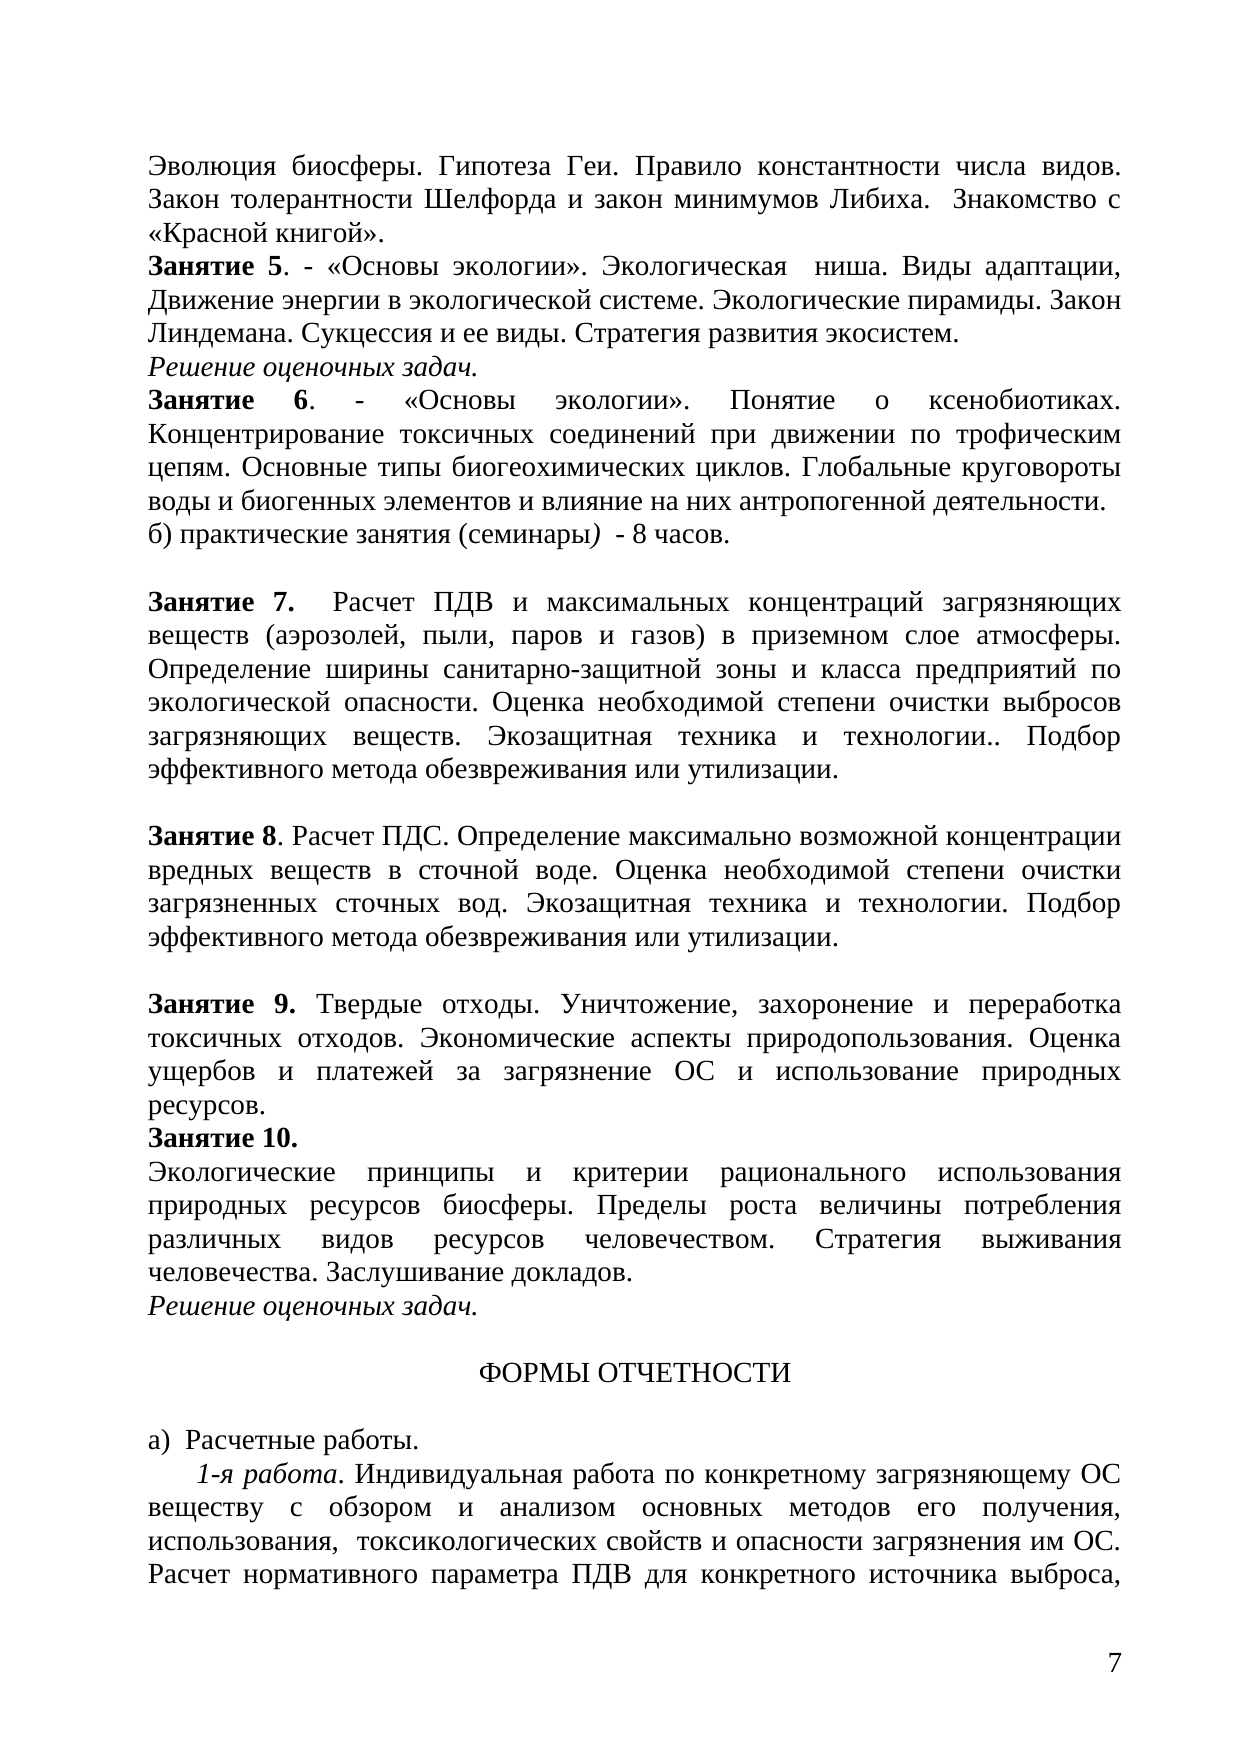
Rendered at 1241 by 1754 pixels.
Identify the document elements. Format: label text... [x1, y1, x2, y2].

text Занятие 6. - «Основы экологии». Понятие о ксенобиотиках. Концентрирование токсичных соединений при движении по трофическим цепям. Основные типы биогеохимических циклов. Глобальные круговороты воды и биогенных элементов и влияние на них антропогенной деятельности. [148, 382, 1122, 517]
text а) Расчетные работы. [148, 1422, 1122, 1456]
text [148, 1456, 1122, 1590]
text Занятие 10. [148, 1120, 1122, 1154]
text Занятие 5. - «Основы экологии». Экологическая ниша. Виды адаптации, Движение энергии в экологической системе. Экологические пирамиды. Закон Линдемана. Сукцессия и ее виды. Стратегия развития экосистем. [148, 248, 1122, 349]
text Занятие 7. Расчет ПДВ и максимальных концентраций загрязняющих веществ (аэрозолей, пыли, паров и газов) в приземном слое атмосферы. Определение ширины санитарно-защитной зоны и класса предприятий по экологической опасности. Оценка необходимой степени очистки выбросов загрязняющих веществ. Экозащитная техника и технологии.. Подбор эффективного метода обезвреживания или утилизации. [148, 584, 1122, 785]
text Решение оценочных задач. [148, 1288, 1122, 1322]
text Занятие 8. Расчет ПДС. Определение максимально возможной концентрации вредных веществ в сточной воде. Оценка необходимой степени очистки загрязненных сточных вод. Экозащитная техника и технологии. Подбор эффективного метода обезвреживания или утилизации. [148, 818, 1122, 953]
text б) практические занятия (семинары) - 8 часов. [148, 517, 1122, 550]
text Экологические принципы и критерии рационального использования природных ресурсов биосферы. Пределы роста величины потребления различных видов ресурсов человечеством. Стратегия выживания человечества. Заслушивание докладов. [148, 1154, 1122, 1288]
text Решение оценочных задач. [148, 349, 1122, 382]
text Занятие 9. Твердые отходы. Уничтожение, захоронение и переработка токсичных отходов. Экономические аспекты природопользования. Оценка ущербов и платежей за загрязнение ОС и использование природных ресурсов. [148, 986, 1122, 1120]
text ФОРМЫ ОТЧЕТНОСТИ [148, 1355, 1122, 1389]
text Эволюция биосферы. Гипотеза Геи. Правило константности числа видов. Закон толерантности Шелфорда и закон минимумов Либиха. Знакомство с «Красной книгой». [148, 148, 1122, 248]
